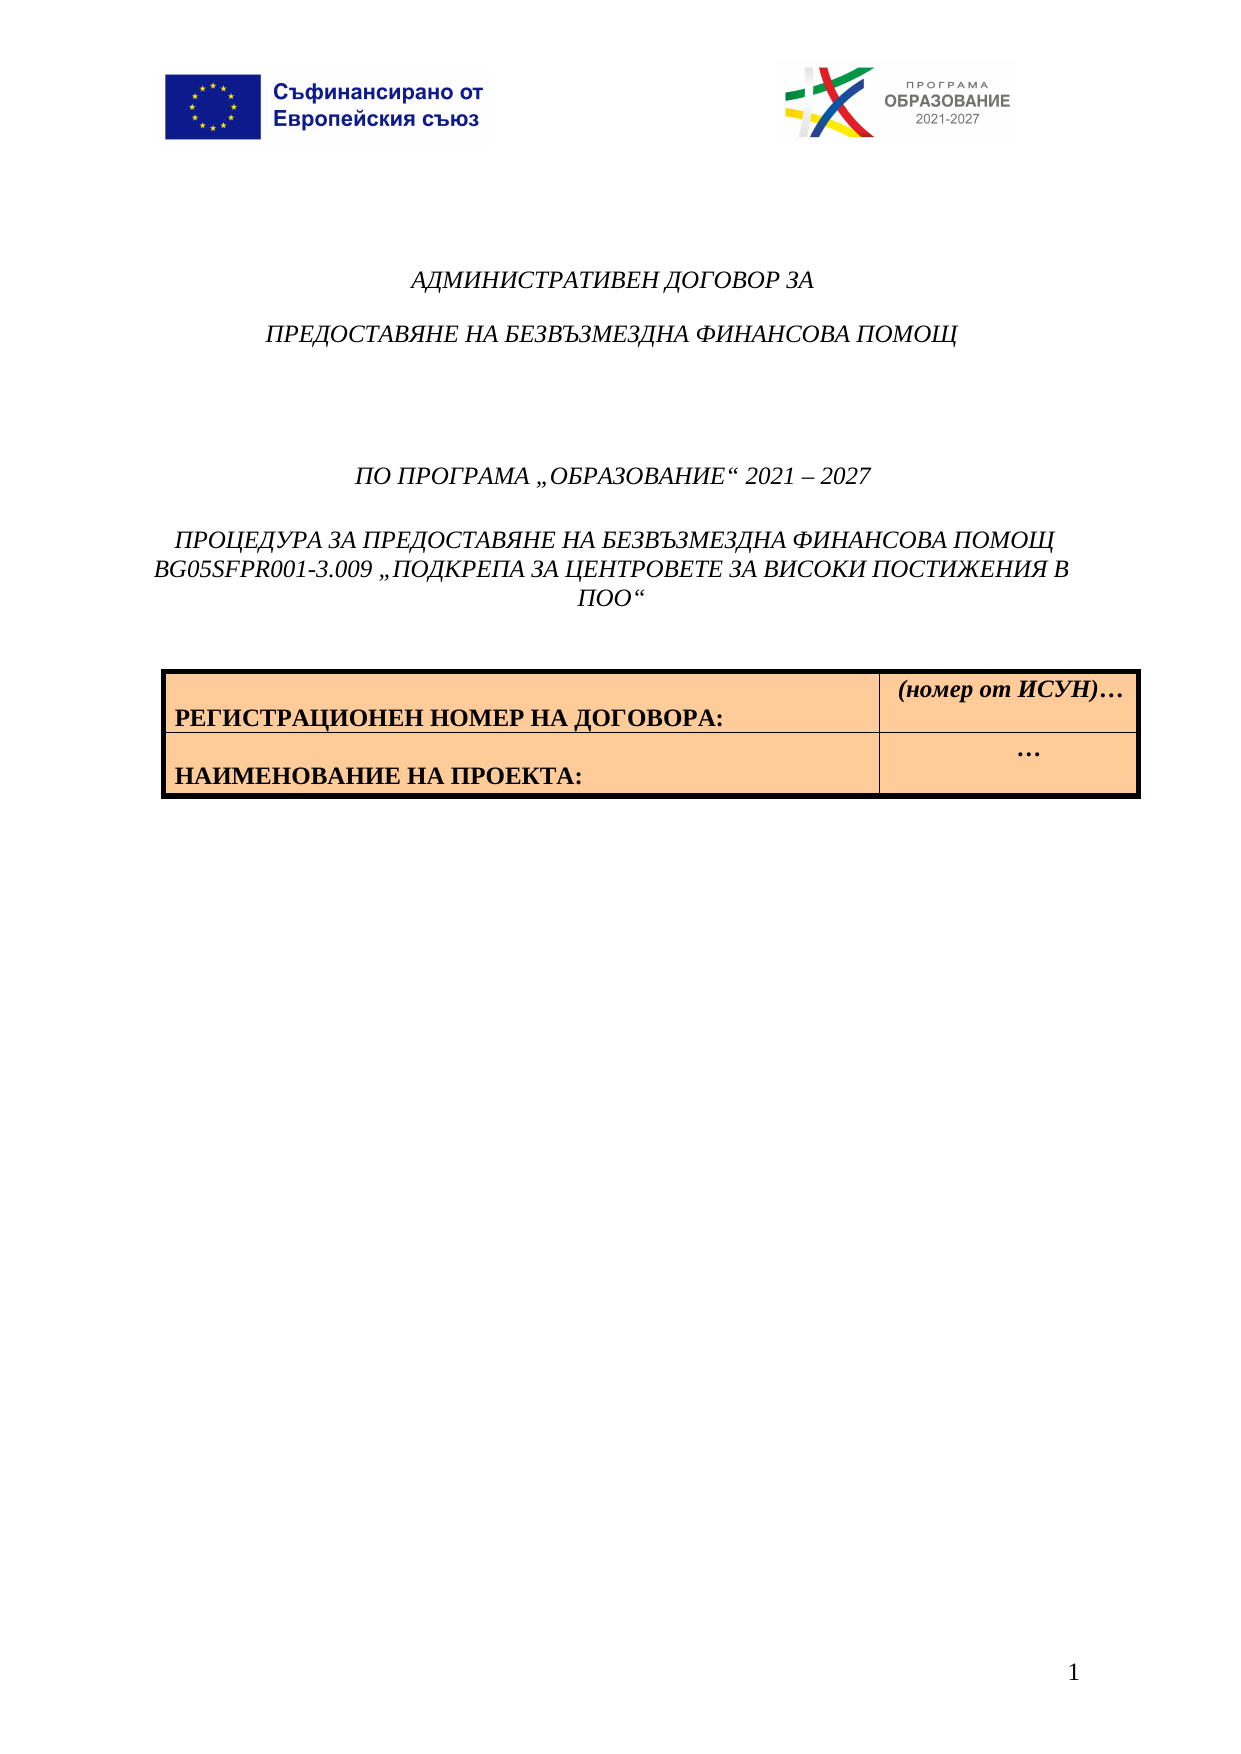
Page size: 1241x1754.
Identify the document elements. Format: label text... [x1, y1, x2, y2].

table_header (номер от ИСУН)… [880, 674, 1136, 732]
table_cell НАИМЕНОВАНИЕ НА ПРОЕКТА: [166, 733, 879, 793]
table_header РЕГИСТРАЦИОНЕН НОМЕР НА ДОГОВОРА: [166, 674, 879, 732]
subtitle АДМИНИСТРАТИВЕН ДОГОВОР ЗА [133, 265, 1092, 294]
subtitle ПРЕДОСТАВЯНЕ НА БЕЗВЪЗМЕЗДНА ФИНАНСОВА ПОМОЩ [133, 319, 1092, 348]
text ПРОЦЕДУРА ЗА ПРЕДОСТАВЯНЕ НА БЕЗВЪЗМЕЗДНА ФИНАНСОВА ПОМОЩ BG05SFPR001-3.009 „ПОДКРЕПА ЗА ЦЕНТРОВЕТЕ ЗА ВИСОКИ ПОСТИЖЕНИЯ В ПОО“ [133, 525, 1092, 611]
picture [775, 59, 1016, 145]
picture [156, 66, 491, 148]
subtitle ПО ПРОГРАМА „ОБРАЗОВАНИЕ“ 2021 – 2027 [133, 461, 1092, 490]
table_cell … [880, 733, 1136, 793]
